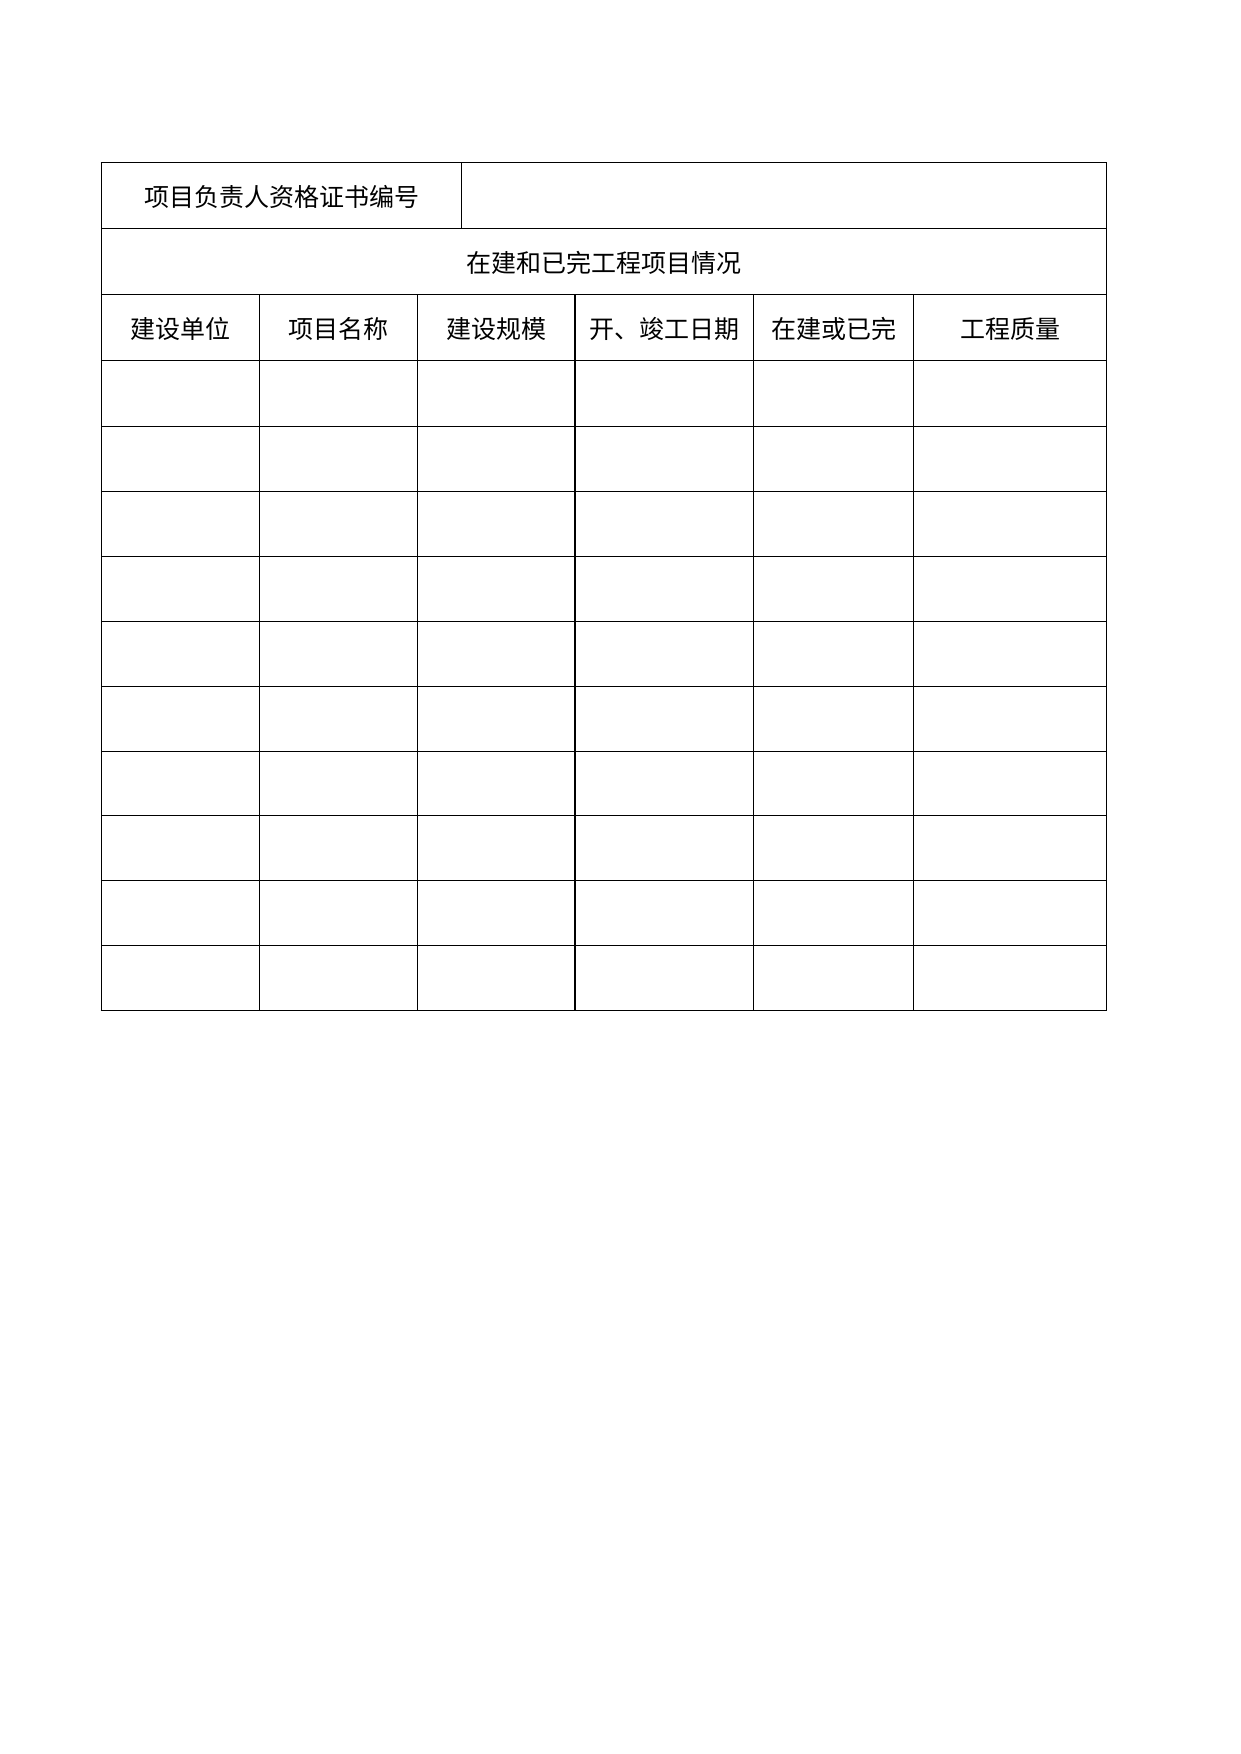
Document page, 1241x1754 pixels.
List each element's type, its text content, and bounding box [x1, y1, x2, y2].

table_cell [754, 881, 913, 945]
table_cell [102, 816, 259, 880]
table_cell [418, 361, 574, 426]
table_cell [576, 492, 753, 556]
table_cell [754, 361, 913, 426]
table_cell [102, 881, 259, 945]
table_cell [418, 687, 574, 751]
table_cell 在建和已完工程项目情况 [102, 229, 1106, 294]
table_cell [260, 492, 417, 556]
table_cell [260, 816, 417, 880]
table_cell [914, 427, 1106, 491]
table_cell [260, 427, 417, 491]
table_cell [102, 946, 259, 1010]
table_cell [754, 687, 913, 751]
table_cell [914, 492, 1106, 556]
table_cell [576, 557, 753, 621]
table_cell 建设单位 [102, 295, 259, 360]
table_cell [754, 557, 913, 621]
table_cell [576, 687, 753, 751]
table_cell [754, 492, 913, 556]
table_cell [754, 752, 913, 815]
table_cell [260, 557, 417, 621]
table_cell [102, 361, 259, 426]
table_cell [102, 557, 259, 621]
table_cell [418, 946, 574, 1010]
table_cell [914, 752, 1106, 815]
table_cell [102, 752, 259, 815]
table_cell 在建或已完 [754, 295, 913, 360]
table_cell [260, 946, 417, 1010]
table_cell [914, 557, 1106, 621]
table_cell 开、竣工日期 [576, 295, 753, 360]
table_cell [260, 622, 417, 686]
table_cell [914, 361, 1106, 426]
table_cell [418, 622, 574, 686]
table_cell [418, 881, 574, 945]
table_cell [260, 687, 417, 751]
table_cell [102, 622, 259, 686]
table_cell [418, 427, 574, 491]
table_cell [418, 492, 574, 556]
table_cell [914, 946, 1106, 1010]
table_cell 项目负责人资格证书编号 [102, 163, 461, 228]
table_cell [462, 163, 1106, 228]
table_cell [576, 946, 753, 1010]
table_cell [418, 752, 574, 815]
table_cell [102, 492, 259, 556]
table_cell 项目名称 [260, 295, 417, 360]
table_cell [576, 816, 753, 880]
table_cell [576, 622, 753, 686]
table_cell [576, 752, 753, 815]
table_cell [102, 687, 259, 751]
table_cell [260, 361, 417, 426]
table_cell [754, 427, 913, 491]
table_cell [754, 816, 913, 880]
table_cell [576, 881, 753, 945]
table_cell [260, 752, 417, 815]
table_cell [754, 622, 913, 686]
table_cell [914, 881, 1106, 945]
table_cell 工程质量 [914, 295, 1106, 360]
table_cell [576, 361, 753, 426]
table_cell [418, 816, 574, 880]
table_cell 建设规模 [418, 295, 574, 360]
table_cell [914, 622, 1106, 686]
table_cell [102, 427, 259, 491]
table_cell [418, 557, 574, 621]
table_cell [914, 816, 1106, 880]
table_cell [260, 881, 417, 945]
table_cell [754, 946, 913, 1010]
table_cell [576, 427, 753, 491]
table_cell [914, 687, 1106, 751]
